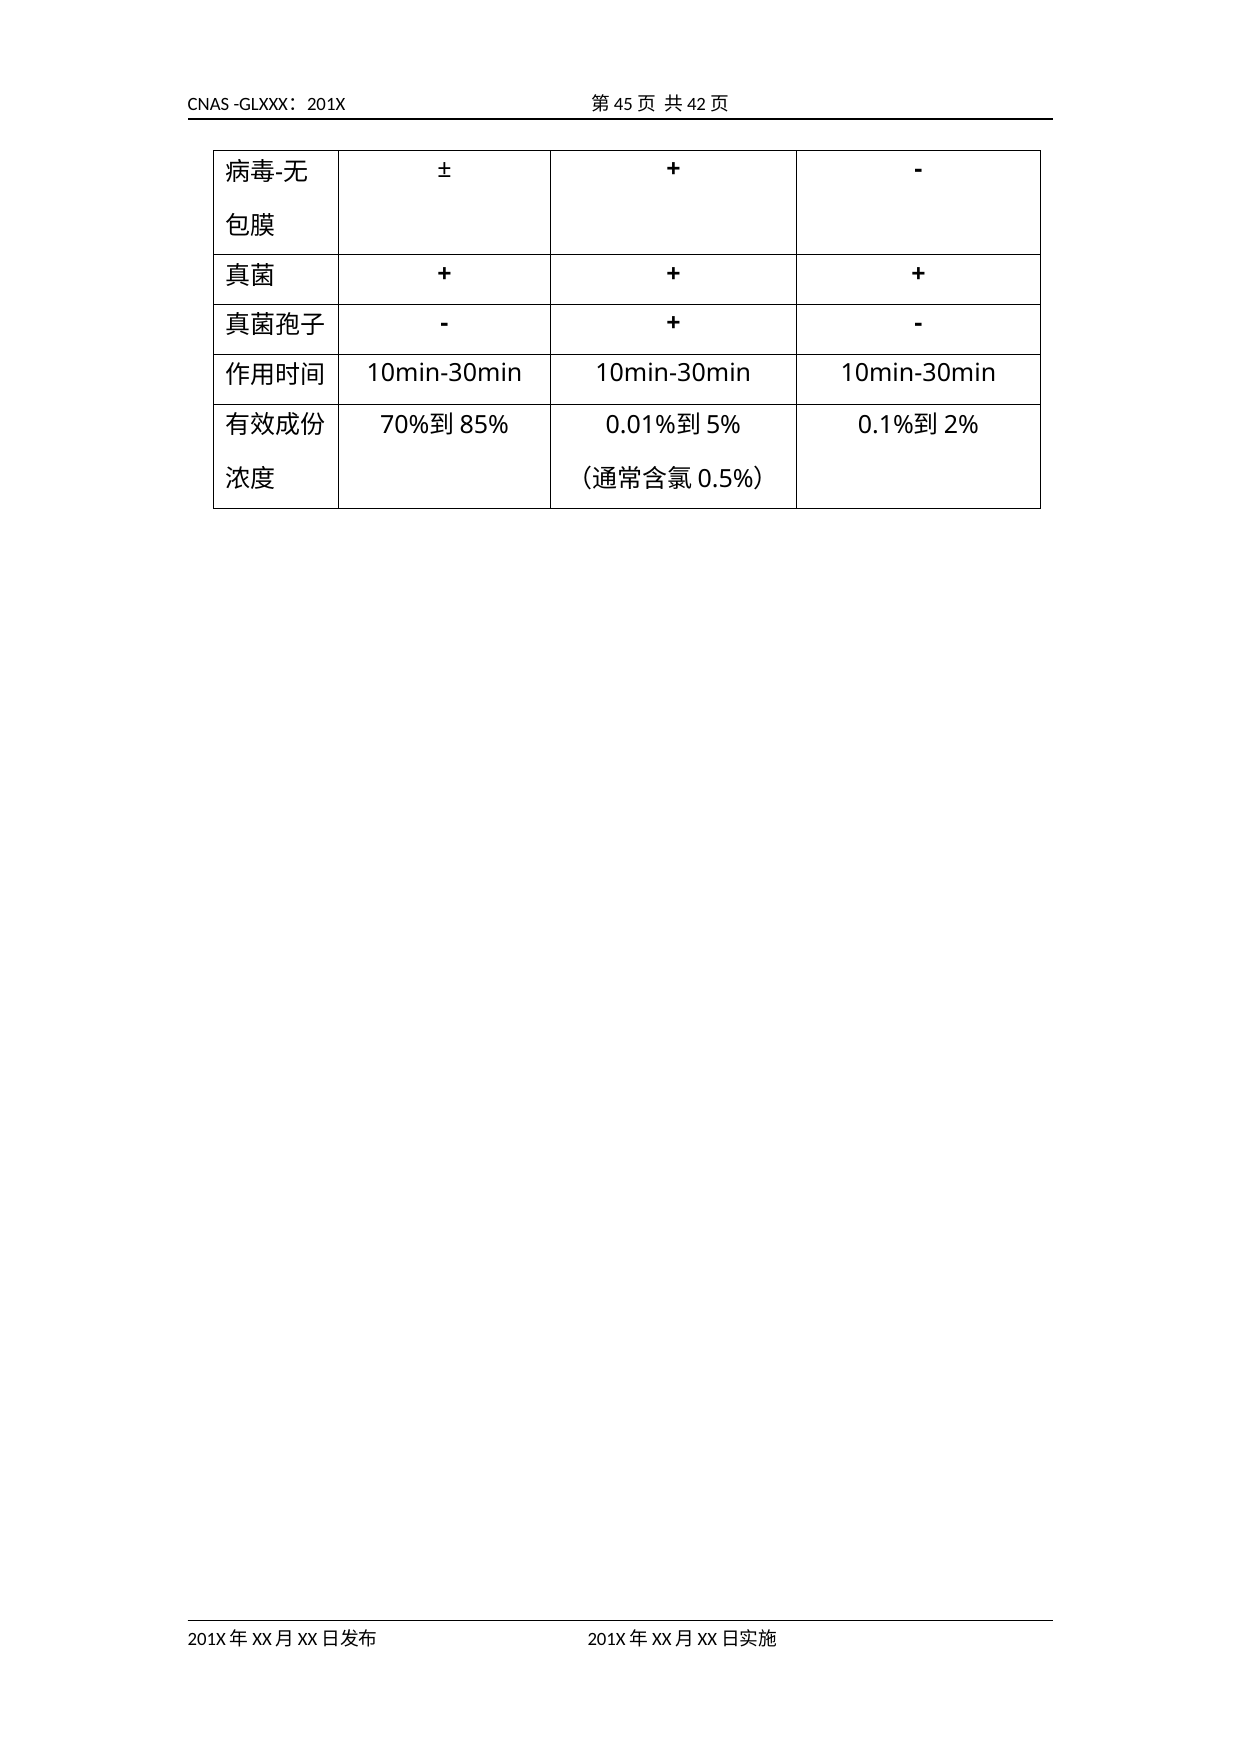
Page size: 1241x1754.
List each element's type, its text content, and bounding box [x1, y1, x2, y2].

table_cell + [551, 255, 796, 304]
table_cell - [797, 151, 1040, 254]
table_cell 10min-30min [551, 355, 796, 403]
table_cell 0.1%到2% [797, 405, 1040, 508]
table_cell ± [339, 151, 550, 254]
table_cell 真菌孢子 [214, 305, 338, 354]
table_cell 0.01%到5% （通常含氯0.5%） [551, 405, 796, 508]
table_cell 有效成份浓度 [214, 405, 338, 508]
table_cell 10min-30min [797, 355, 1040, 403]
table_cell + [551, 151, 796, 254]
table_cell + [339, 255, 550, 304]
table_cell 病毒-无包膜 [214, 151, 338, 254]
table_cell - [797, 305, 1040, 354]
table_cell + [551, 305, 796, 354]
table_cell 70%到85% [339, 405, 550, 508]
table_cell 作用时间 [214, 355, 338, 403]
table_cell + [797, 255, 1040, 304]
table_cell 10min-30min [339, 355, 550, 403]
table_cell 真菌 [214, 255, 338, 304]
table_cell - [339, 305, 550, 354]
